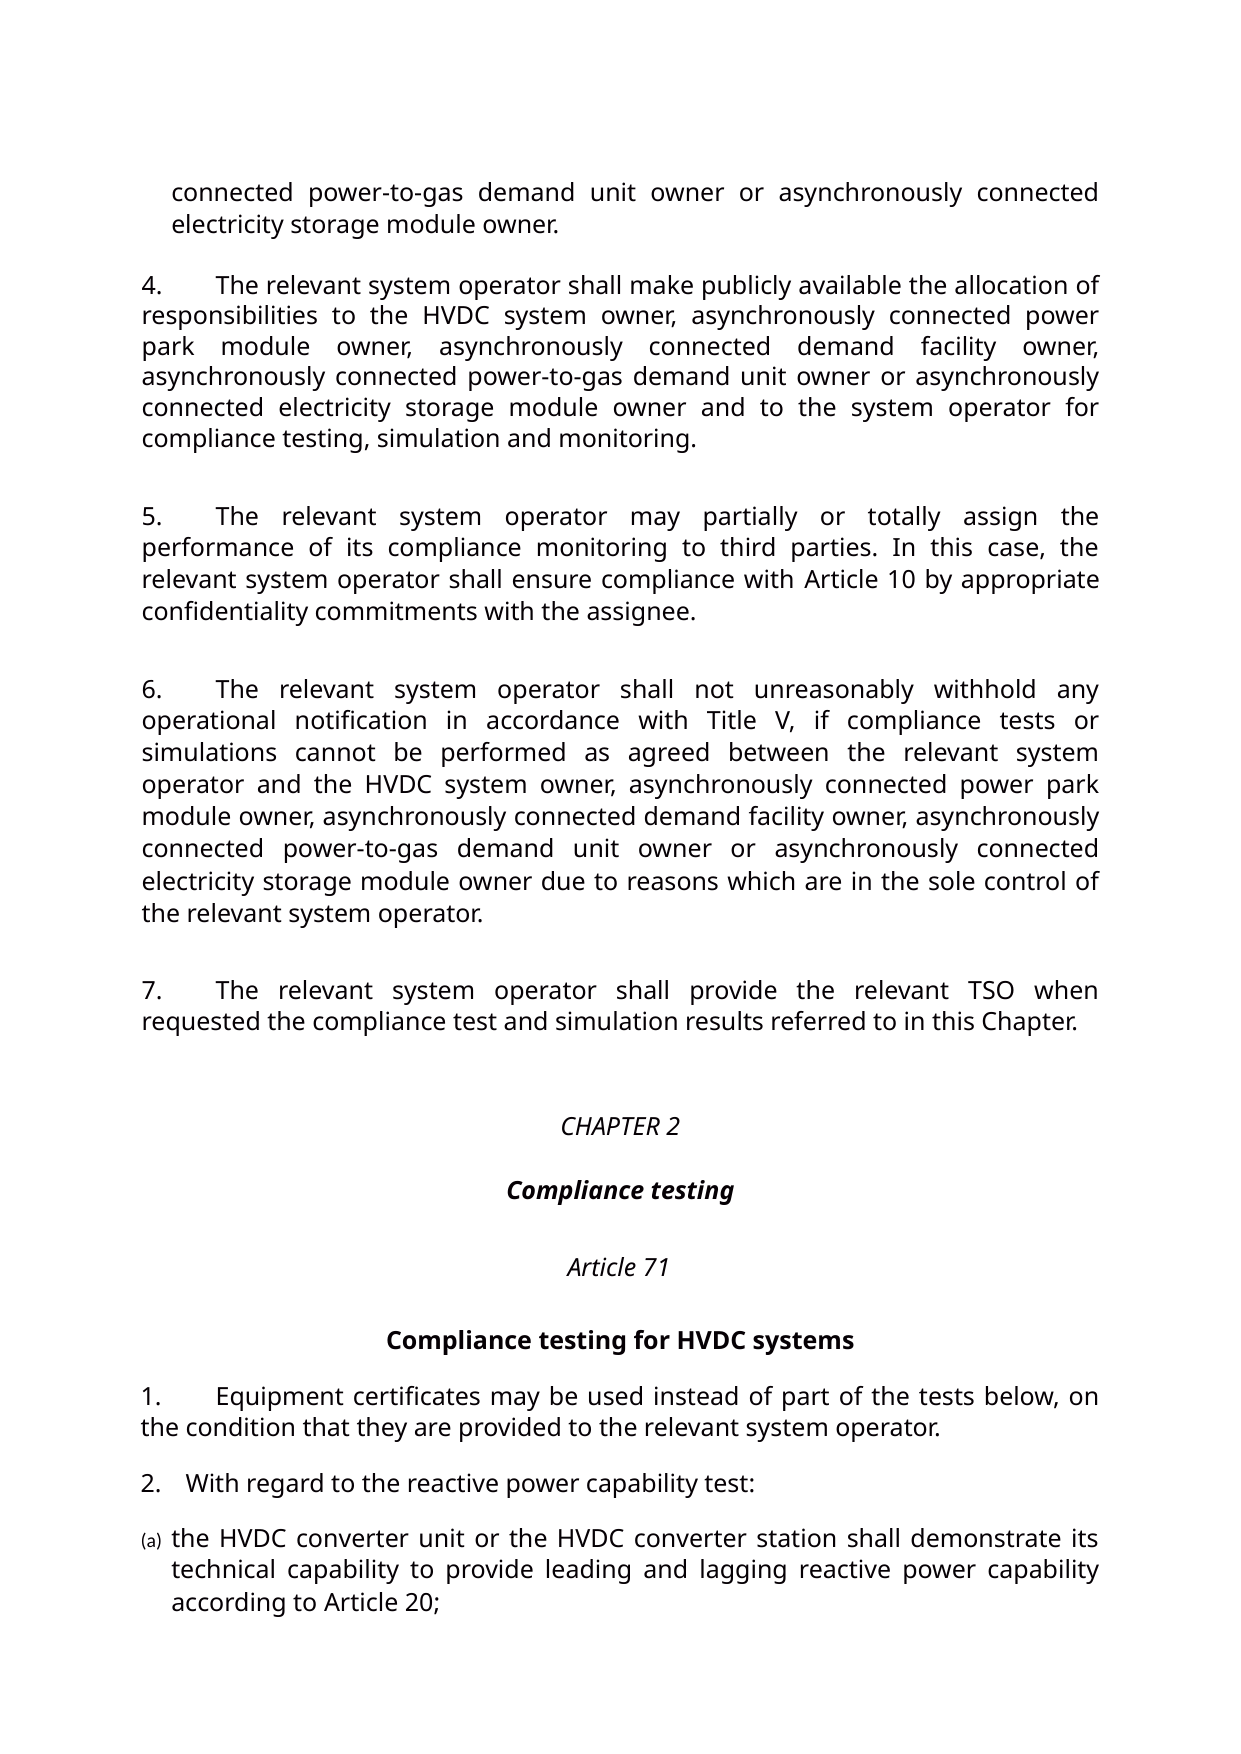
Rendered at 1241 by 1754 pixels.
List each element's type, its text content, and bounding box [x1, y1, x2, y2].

list the HVDC converter unit or the HVDC converter station shall demonstrate its technical capability to provide leading and lagging reactive power capability according to Article 20; [140, 1522, 1100, 1618]
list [140, 176, 1100, 240]
list With regard to the reactive power capability test: [140, 1467, 1100, 1499]
list Equipment certificates may be used instead of part of the tests below, on the condition that they are provided to the relevant system operator. [140, 1379, 1100, 1443]
text Compliance testing for HVDC systems [140, 1324, 1100, 1356]
text CHAPTER 2 [140, 1109, 1100, 1143]
list The relevant system operator shall not unreasonably withhold any operational notification in accordance with Title V, if compliance tests or simulations cannot be performed as agreed between the relevant system operator and the HVDC system owner, asynchronously connected power park module owner, asynchronously connected demand facility owner, asynchronously connected power-to-gas demand unit owner or asynchronously connected electricity storage module owner due to reasons which are in the sole control of the relevant system operator. [141, 673, 1100, 929]
list The relevant system operator shall make publicly available the allocation of responsibilities to the HVDC system owner, asynchronously connected power park module owner, asynchronously connected demand facility owner, asynchronously connected power-to-gas demand unit owner or asynchronously connected electricity storage module owner and to the system operator for compliance testing, simulation and monitoring. [141, 270, 1100, 454]
subtitle Article 71 [140, 1249, 1100, 1283]
list The relevant system operator may partially or totally assign the performance of its compliance monitoring to third parties. In this case, the relevant system operator shall ensure compliance with Article 10 by appropriate confidentiality commitments with the assignee. [141, 500, 1100, 628]
text Compliance testing [140, 1173, 1100, 1207]
list The relevant system operator shall provide the relevant TSO when requested the compliance test and simulation results referred to in this Chapter. [141, 974, 1100, 1038]
